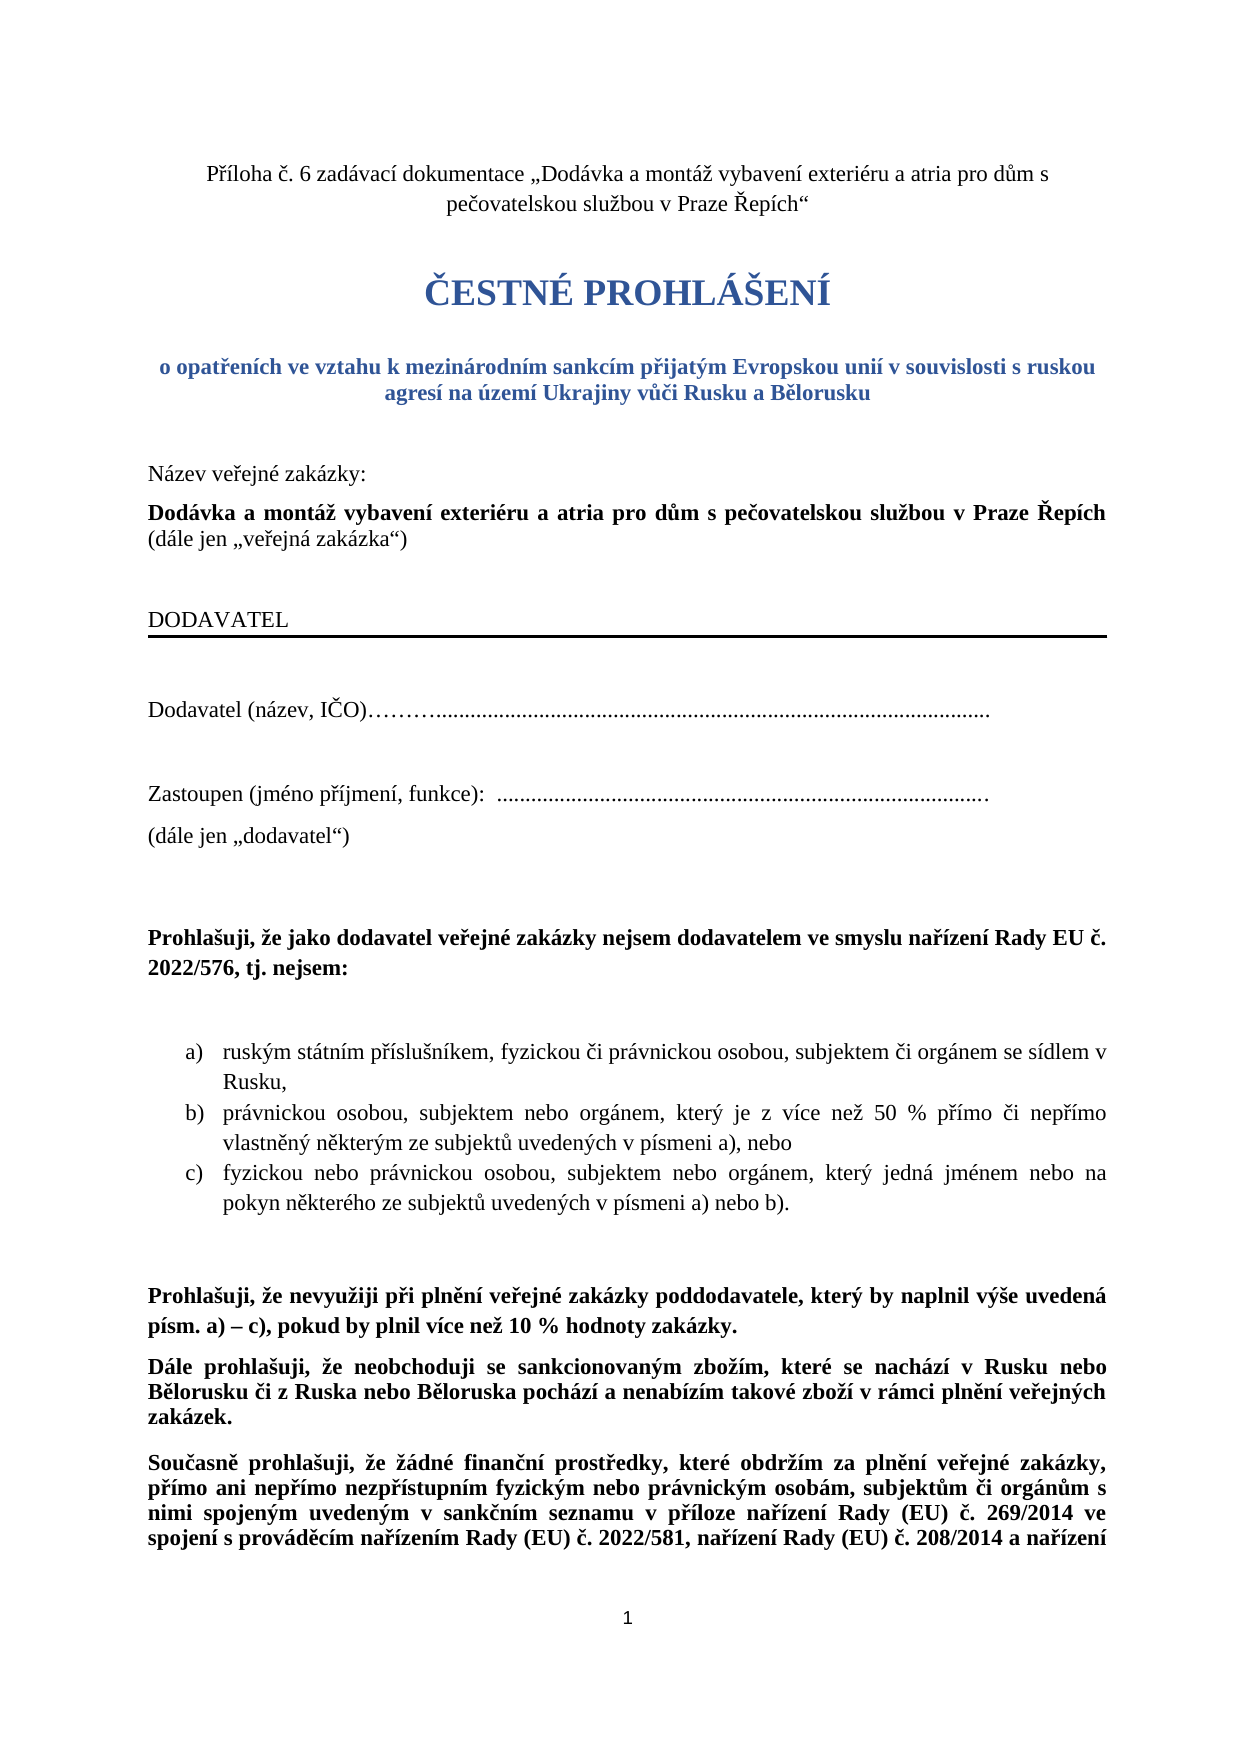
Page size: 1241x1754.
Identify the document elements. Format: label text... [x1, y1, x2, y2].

text Zastoupen (jméno příjmení, funkce): ...................................................................................... [148, 780, 1107, 807]
list ruským státním příslušníkem, fyzickou či právnickou osobou, subjektem či orgánem se sídlem v Rusku, [185, 1038, 1107, 1095]
text Prohlašuji, že jako dodavatel veřejné zakázky nejsem dodavatelem ve smyslu nařízení Rady EU č. 2022/576, tj. nejsem: [148, 924, 1107, 980]
subtitle Dále prohlašuji, že neobchoduji se sankcionovaným zbožím, které se nachází v Rusku nebo Bělorusku či z Ruska nebo Běloruska pochází a nenabízím takové zboží v rámci plnění veřejných zakázek. [148, 1354, 1108, 1429]
text Dodávka a montáž vybavení exteriéru a atria pro dům s pečovatelskou službou v Praze Řepích (dále jen „veřejná zakázka“) [148, 499, 1107, 552]
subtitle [148, 1450, 1108, 1550]
text (dále jen „dodavatel“) [148, 823, 1107, 849]
text Dodavatel (název, IČO)………................................................................................................. [148, 696, 1107, 722]
list právnickou osobou, subjektem nebo orgánem, který je z více než 50 % přímo či nepřímo vlastněný některým ze subjektů uvedených v písmeni a), nebo [185, 1099, 1107, 1155]
text Název veřejné zakázky: [148, 460, 1107, 487]
text o opatřeních ve vztahu k mezinárodním sankcím přijatým Evropskou unií v souvislosti s ruskou agresí na území Ukrajiny vůči Rusku a Bělorusku [148, 353, 1107, 406]
text ČESTNÉ PROHLÁŠENÍ [148, 271, 1107, 314]
list fyzickou nebo právnickou osobou, subjektem nebo orgánem, který jedná jménem nebo na pokyn některého ze subjektů uvedených v písmeni a) nebo b). [185, 1159, 1107, 1216]
text DODAVATEL [148, 606, 1107, 635]
text Prohlašuji, že nevyužiji při plnění veřejné zakázky poddodavatele, který by naplnil výše uvedená písm. a) – c), pokud by plnil více než 10 % hodnoty zakázky. [148, 1282, 1107, 1338]
text Příloha č. 6 zadávací dokumentace „Dodávka a montáž vybavení exteriéru a atria pro dům s pečovatelskou službou v Praze Řepích“ [148, 160, 1107, 216]
